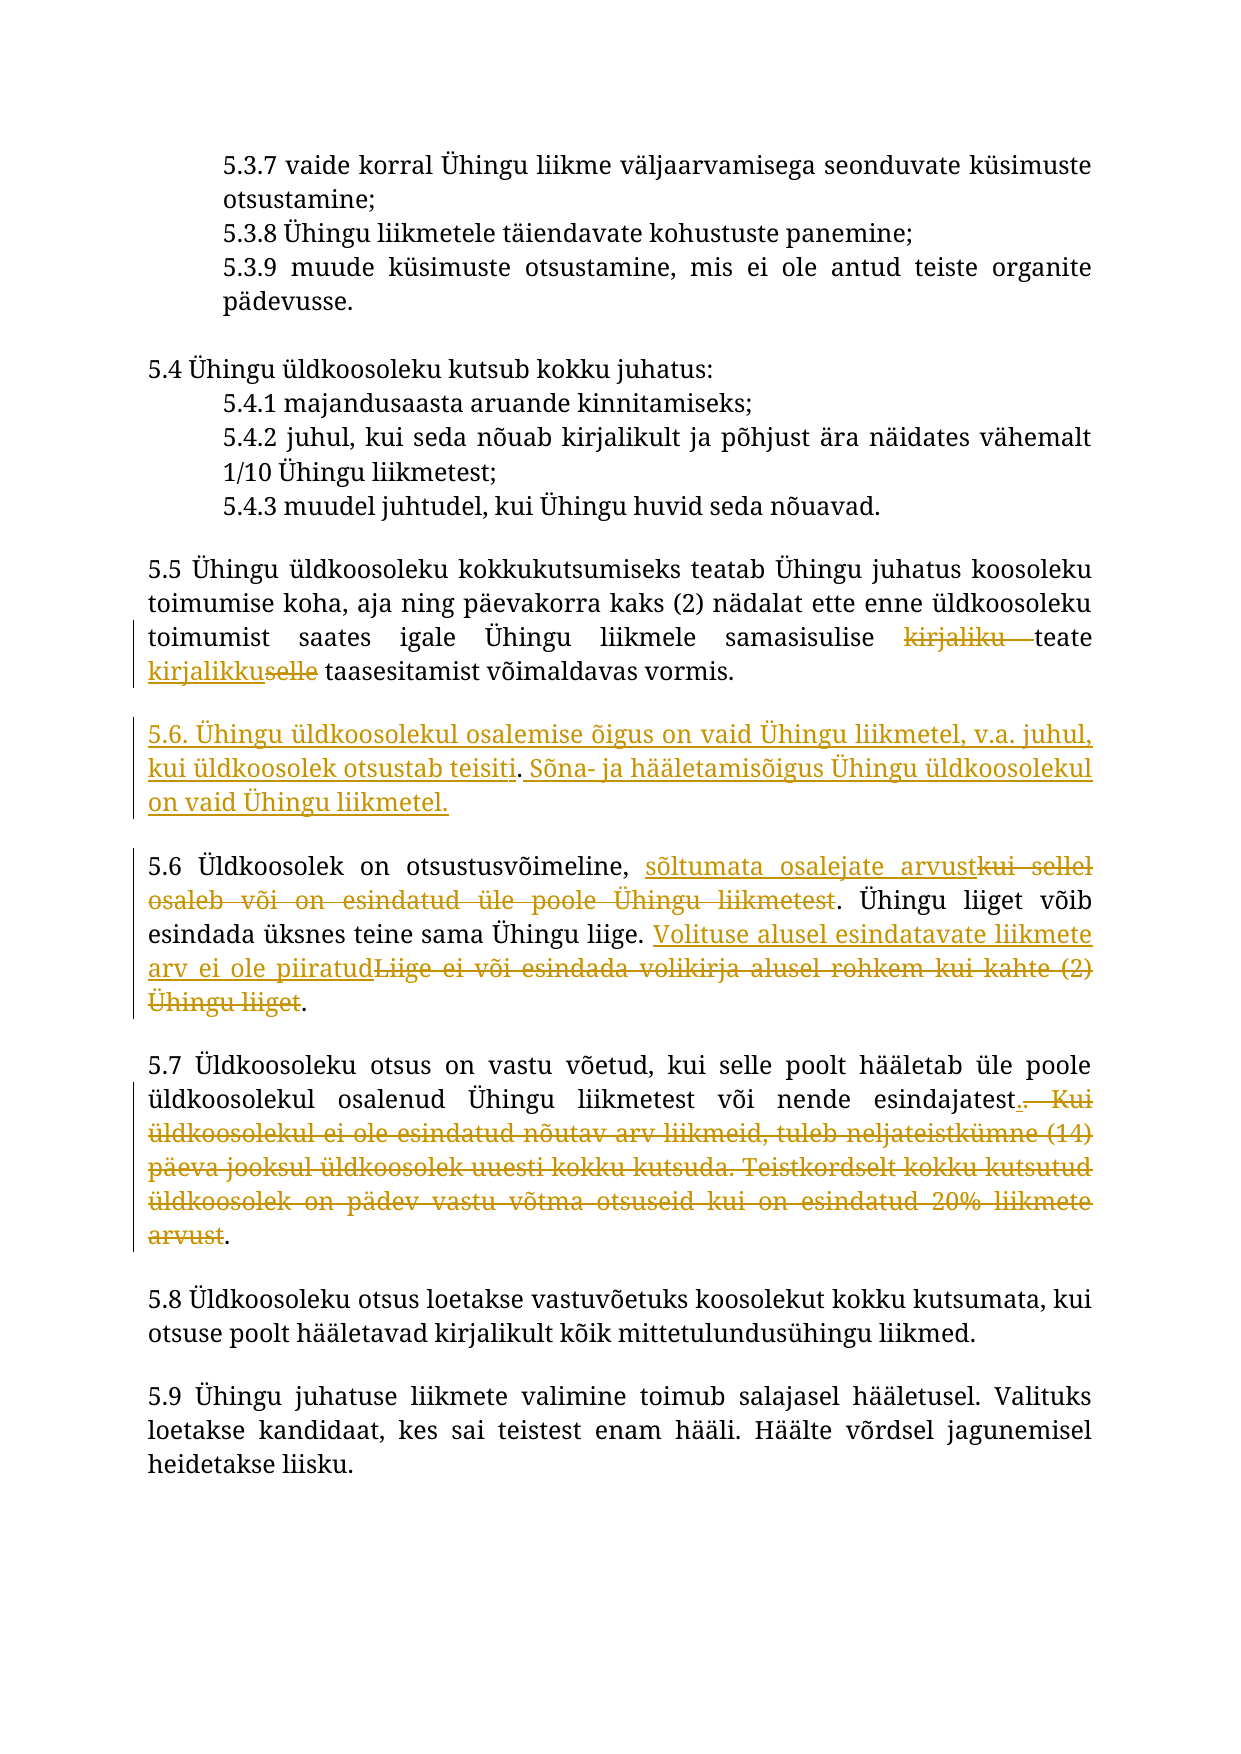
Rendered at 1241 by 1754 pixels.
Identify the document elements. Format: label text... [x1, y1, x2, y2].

text 5.4.3 muudel juhtudel, kui Ühingu huvid seda nõuavad. [223, 488, 1093, 522]
text 5.7 Üldkoosoleku otsus on vastu võetud, kui selle poolt hääletab üle poole üldkoosolekul osalenud Ühingu liikmetest või nende esindajatest. [148, 1205, 1093, 1252]
text 5.7 Üldkoosoleku otsus on vastu võetud, kui selle poolt hääletab üle poole üldkoosolekul osalenud Ühingu liikmetest või nende esindajatest. [148, 1171, 1093, 1203]
text 5.9 Ühingu juhatuse liikmete valimine toimub salajasel hääletusel. Valituks loetakse kandidaat, kes sai teistest enam hääli. Häälte võrdsel jagunemisel heidetakse liisku. [148, 1378, 1093, 1481]
text 5.7 Üldkoosoleku otsus on vastu võetud, kui selle poolt hääletab üle poole üldkoosolekul osalenud Ühingu liikmetest või nende esindajatest. [148, 1048, 1093, 1135]
text . [148, 717, 1093, 746]
text . [148, 748, 1093, 819]
text 5.4 Ühingu üldkoosoleku kutsub kokku juhatus: [148, 352, 1093, 386]
text 5.6 Üldkoosolek on otsustusvõimeline, . Ühingu liiget võib esindada üksnes teine sama Ühingu liige. . [148, 848, 1093, 1018]
text 5.3.9 muude küsimuste otsustamine, mis ei ole antud teiste organite pädevusse. [223, 250, 1093, 318]
text 5.3.8 Ühingu liikmetele täiendavate kohustuste panemine; [223, 216, 1093, 250]
text 5.4.1 majandusaasta aruande kinnitamiseks; [223, 386, 1093, 420]
text 5.4.2 juhul, kui seda nõuab kirjalikult ja põhjust ära näidates vähemalt 1/10 Ühingu liikmetest; [223, 420, 1093, 488]
text 5.8 Üldkoosoleku otsus loetakse vastuvõetuks koosolekut kokku kutsumata, kui otsuse poolt hääletavad kirjalikult kõik mittetulundusühingu liikmed. [148, 1281, 1093, 1349]
text 5.7 Üldkoosoleku otsus on vastu võetud, kui selle poolt hääletab üle poole üldkoosolekul osalenud Ühingu liikmetest või nende esindajatest. [148, 1137, 1093, 1169]
text 5.5 Ühingu üldkoosoleku kokkukutsumiseks teatab Ühingu juhatus koosoleku toimumise koha, aja ning päevakorra kaks (2) nädalat ette enne üldkoosoleku toimumist saates igale Ühingu liikmele samasisulise teate taasesitamist võimaldavas vormis. [148, 551, 1093, 688]
text 5.3.7 vaide korral Ühingu liikme väljaarvamisega seonduvate küsimuste otsustamine; [223, 148, 1093, 216]
